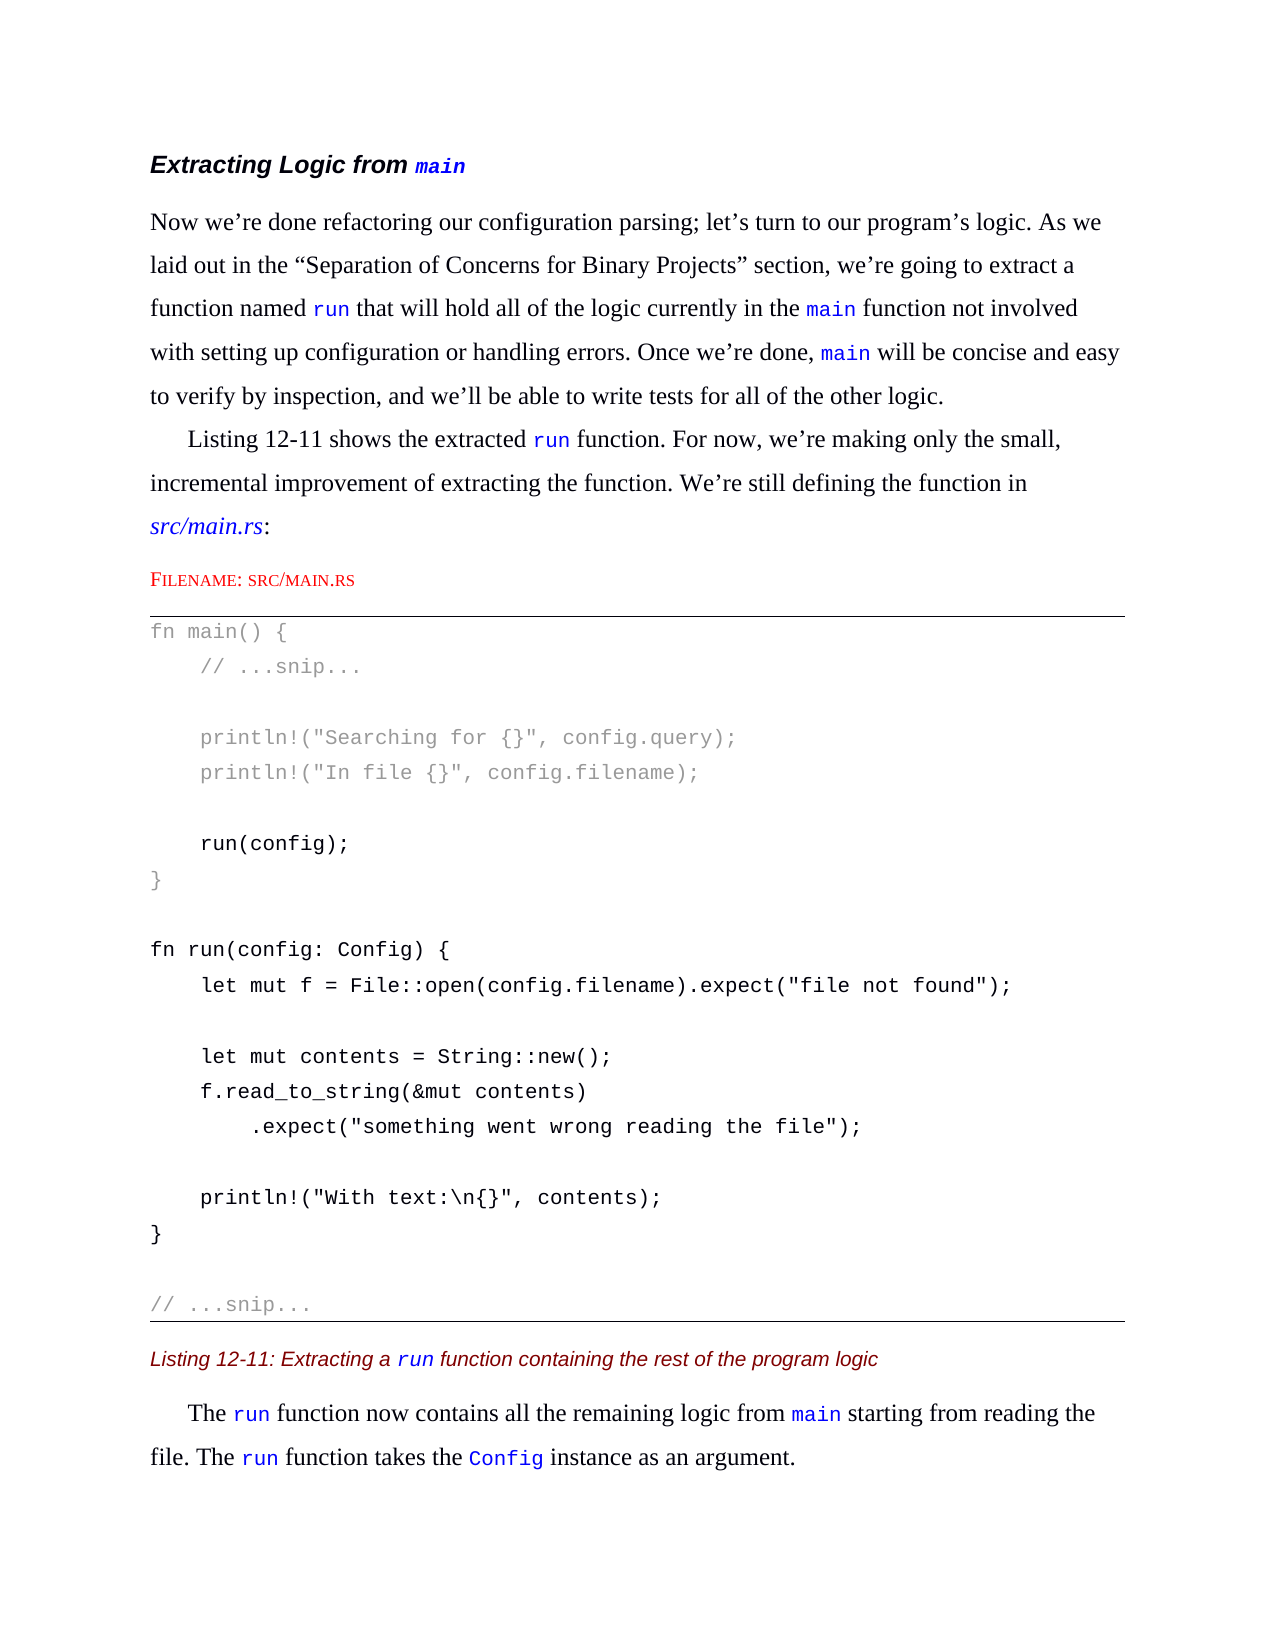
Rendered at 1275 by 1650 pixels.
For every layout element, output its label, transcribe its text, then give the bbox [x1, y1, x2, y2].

text fn main() { [150, 617, 1125, 644]
text fn run(config: Config) { [150, 939, 1125, 963]
text } [150, 1223, 1125, 1246]
text println!("With text:\n{}", contents); [150, 1187, 1125, 1211]
text let mut f = File::open(config.filename).expect("file not found"); [150, 975, 1125, 998]
text .expect("something went wrong reading the file"); [150, 1117, 1125, 1140]
text println!("In file {}", config.filename); [150, 762, 1125, 786]
text Listing 12-11 shows the extractedrunfunction. For now, we’re making only the small, incremental improvement of extracting the function still defining the function insrc/main.rs: [150, 424, 1125, 540]
text run(config); [150, 833, 1125, 857]
text } [150, 869, 1125, 892]
text Therunfunction now contains all the remaining logic frommainstarting from reading the file. Therunfunction takes theConfiginstance as an argument. [150, 1398, 1125, 1472]
text f.read_to_string(&mut contents) [150, 1081, 1125, 1105]
text // ...snip... [150, 656, 1125, 680]
text Now we’re done refactoring our configuration parsing; let’s turn to our program’s logic. As we laid out in the “Separation of Concerns for Binary Projects” section, we’re going to extract a function namedrunthat will hold all of the logic currently in themain function setting up configuration or handling errors. Once we’re done,main will be concise and easy to verify by inspection, and we’ll be able to write tests for all of the other logic. [150, 207, 1125, 410]
text // ...snip... [150, 1294, 1125, 1321]
text Extracting [150, 150, 1125, 180]
text let mut contents = String::new(); [150, 1046, 1125, 1069]
text println!("Searching for {}", config.query); [150, 727, 1125, 751]
list Listing 12-11: Extracting arunfunction containing the rest of the program logic [150, 1347, 1125, 1373]
text Filename: src/main.rs [150, 567, 1125, 591]
